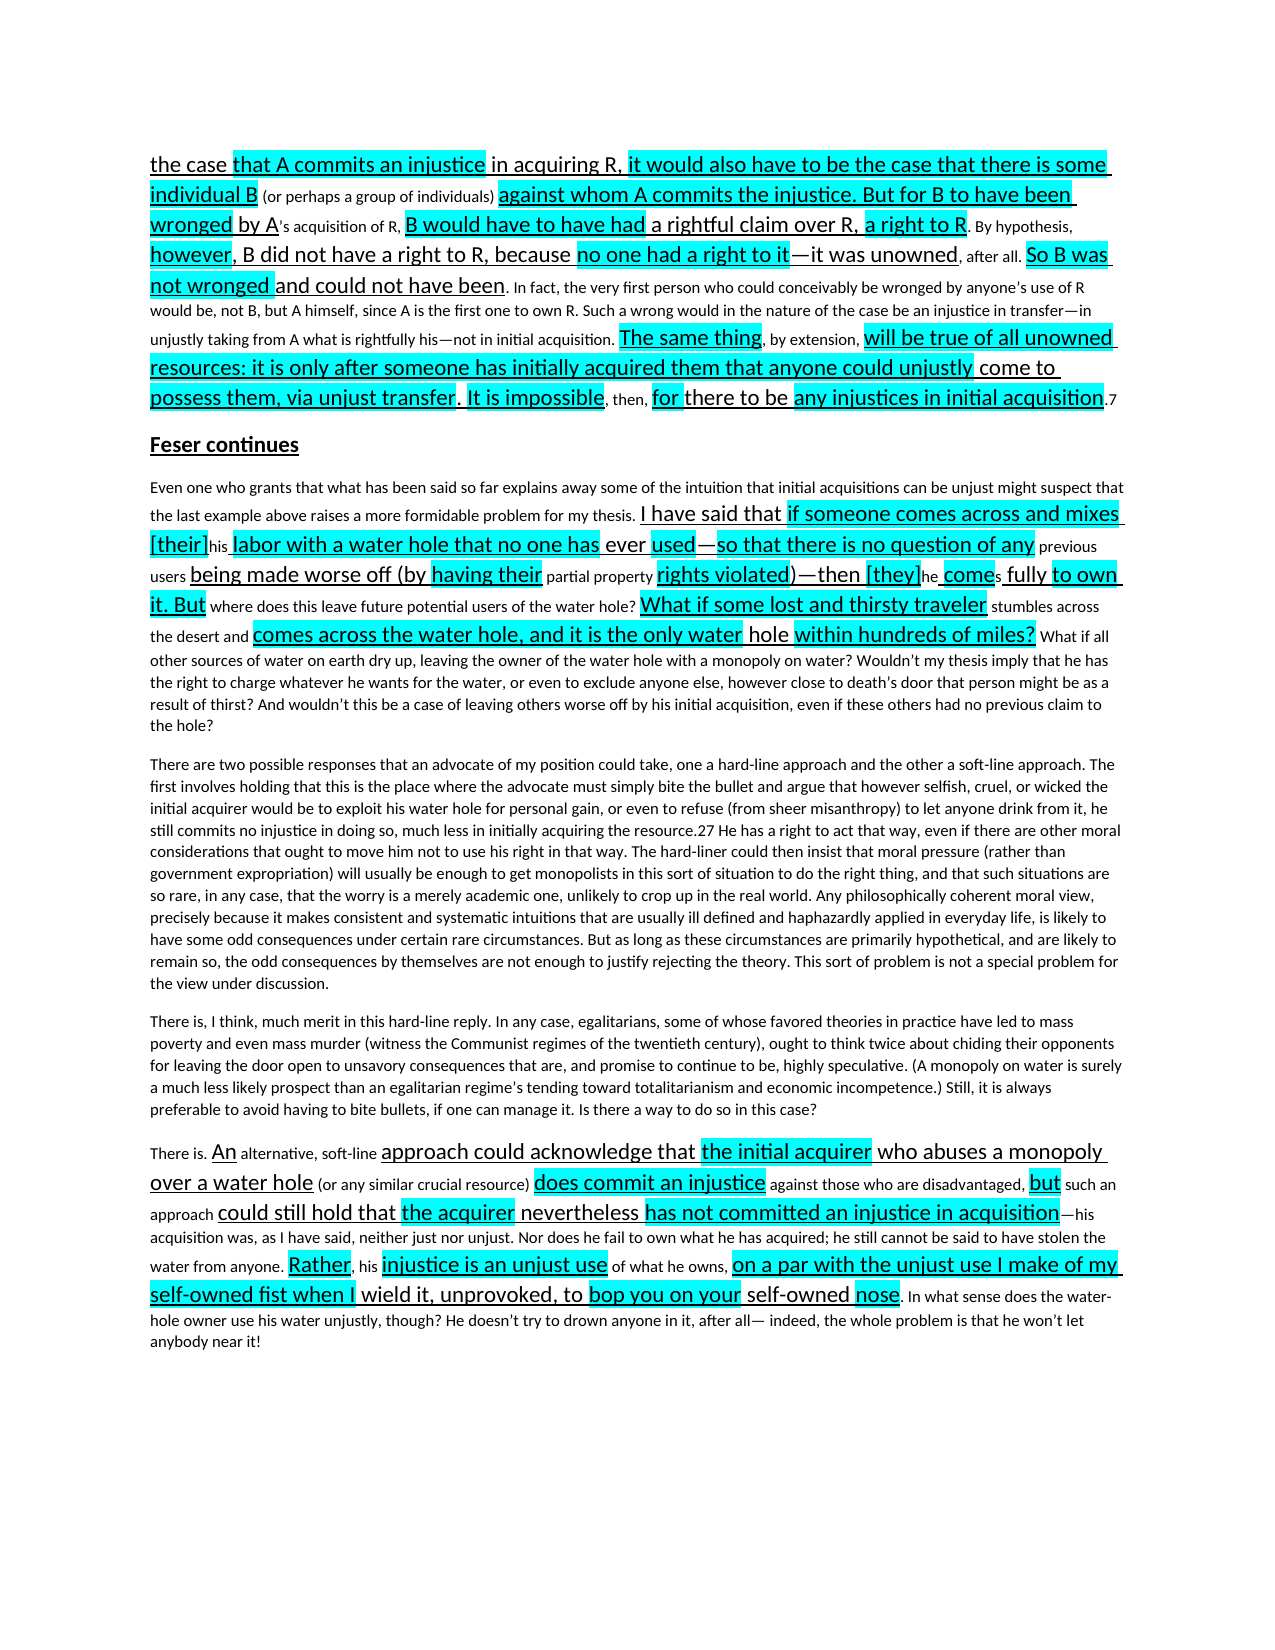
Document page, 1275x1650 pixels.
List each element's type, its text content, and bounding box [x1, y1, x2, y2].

text Even one who grants that what has been said so far explains away some of the intuition that initial acquisitions can be unjust might suspect that the last example above raises a more formidable problem for my thesis. I have said that if someone comes across and mixes [their]his labor with a water hole that no one has ever used—so that there is no question of any previous users being made worse off (by having their partial property rights violated)—then [they]he comes fully to own it. But where does this leave future potential users of the water hole? What if some lost and thirsty traveler stumbles across the desert and comes across the water hole, and it is the only water hole within hundreds of miles? What if all other sources of water on earth dry up, leaving the owner of the water hole with a monopoly on water? Wouldn’t my thesis imply that he has the right to charge whatever he wants for the water, or even to exclude anyone else, however close to death’s door that person might be as a result of thirst? And wouldn’t this be a case of leaving others worse off by his initial acquisition, even if these others had no previous claim to the hole? [150, 477, 1125, 736]
text Feser continues [150, 430, 1125, 458]
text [150, 150, 1125, 411]
text There is, I think, much merit in this hard-line reply. In any case, egalitarians, some of whose favored theories in practice have led to mass poverty and even mass murder (witness the Communist regimes of the twentieth century), ought to think twice about chiding their opponents for leaving the door open to unsavory consequences that are, and promise to continue to be, highly speculative. (A monopoly on water is surely a much less likely prospect than an egalitarian regime’s tending toward totalitarianism and economic incompetence.) Still, it is always preferable to avoid having to bite bullets, if one can manage it. Is there a way to do so in this case? [150, 1011, 1125, 1119]
text There is. An alternative, soft-line approach could acknowledge that the initial acquirer who abuses a monopoly over a water hole (or any similar crucial resource) does commit an injustice against those who are disadvantaged, but such an approach could still hold that the acquirer nevertheless has not committed an injustice in acquisition—his acquisition was, as I have said, neither just nor unjust. Nor does he fail to own what he has acquired; he still cannot be said to have stolen the water from anyone. Rather, his injustice is an unjust use of what he owns, on a par with the unjust use I make of my self-owned fist when I wield it, unprovoked, to bop you on your self-owned nose. In what sense does the water-hole owner use his water unjustly, though? He doesn’t try to drown anyone in it, after all— indeed, the whole problem is that he won’t let anybody near it! [150, 1137, 1125, 1352]
text There are two possible responses that an advocate of my position could take, one a hard-line approach and the other a soft-line approach. The first involves holding that this is the place where the advocate must simply bite the bullet and argue that however selfish, cruel, or wicked the initial acquirer would be to exploit his water hole for personal gain, or even to refuse (from sheer misanthropy) to let anyone drink from it, he still commits no injustice in doing so, much less in initially acquiring the resource.27 He has a right to act that way, even if there are other moral considerations that ought to move him not to use his right in that way. The hard-liner could then insist that moral pressure (rather than government expropriation) will usually be enough to get monopolists in this sort of situation to do the right thing, and that such situations are so rare, in any case, that the worry is a merely academic one, unlikely to crop up in the real world. Any philosophically coherent moral view, precisely because it makes consistent and systematic intuitions that are usually ill defined and haphazardly applied in everyday life, is likely to have some odd consequences under certain rare circumstances. But as long as these circumstances are primarily hypothetical, and are likely to remain so, the odd consequences by themselves are not enough to justify rejecting the theory. This sort of problem is not a special problem for the view under discussion. [150, 754, 1125, 993]
